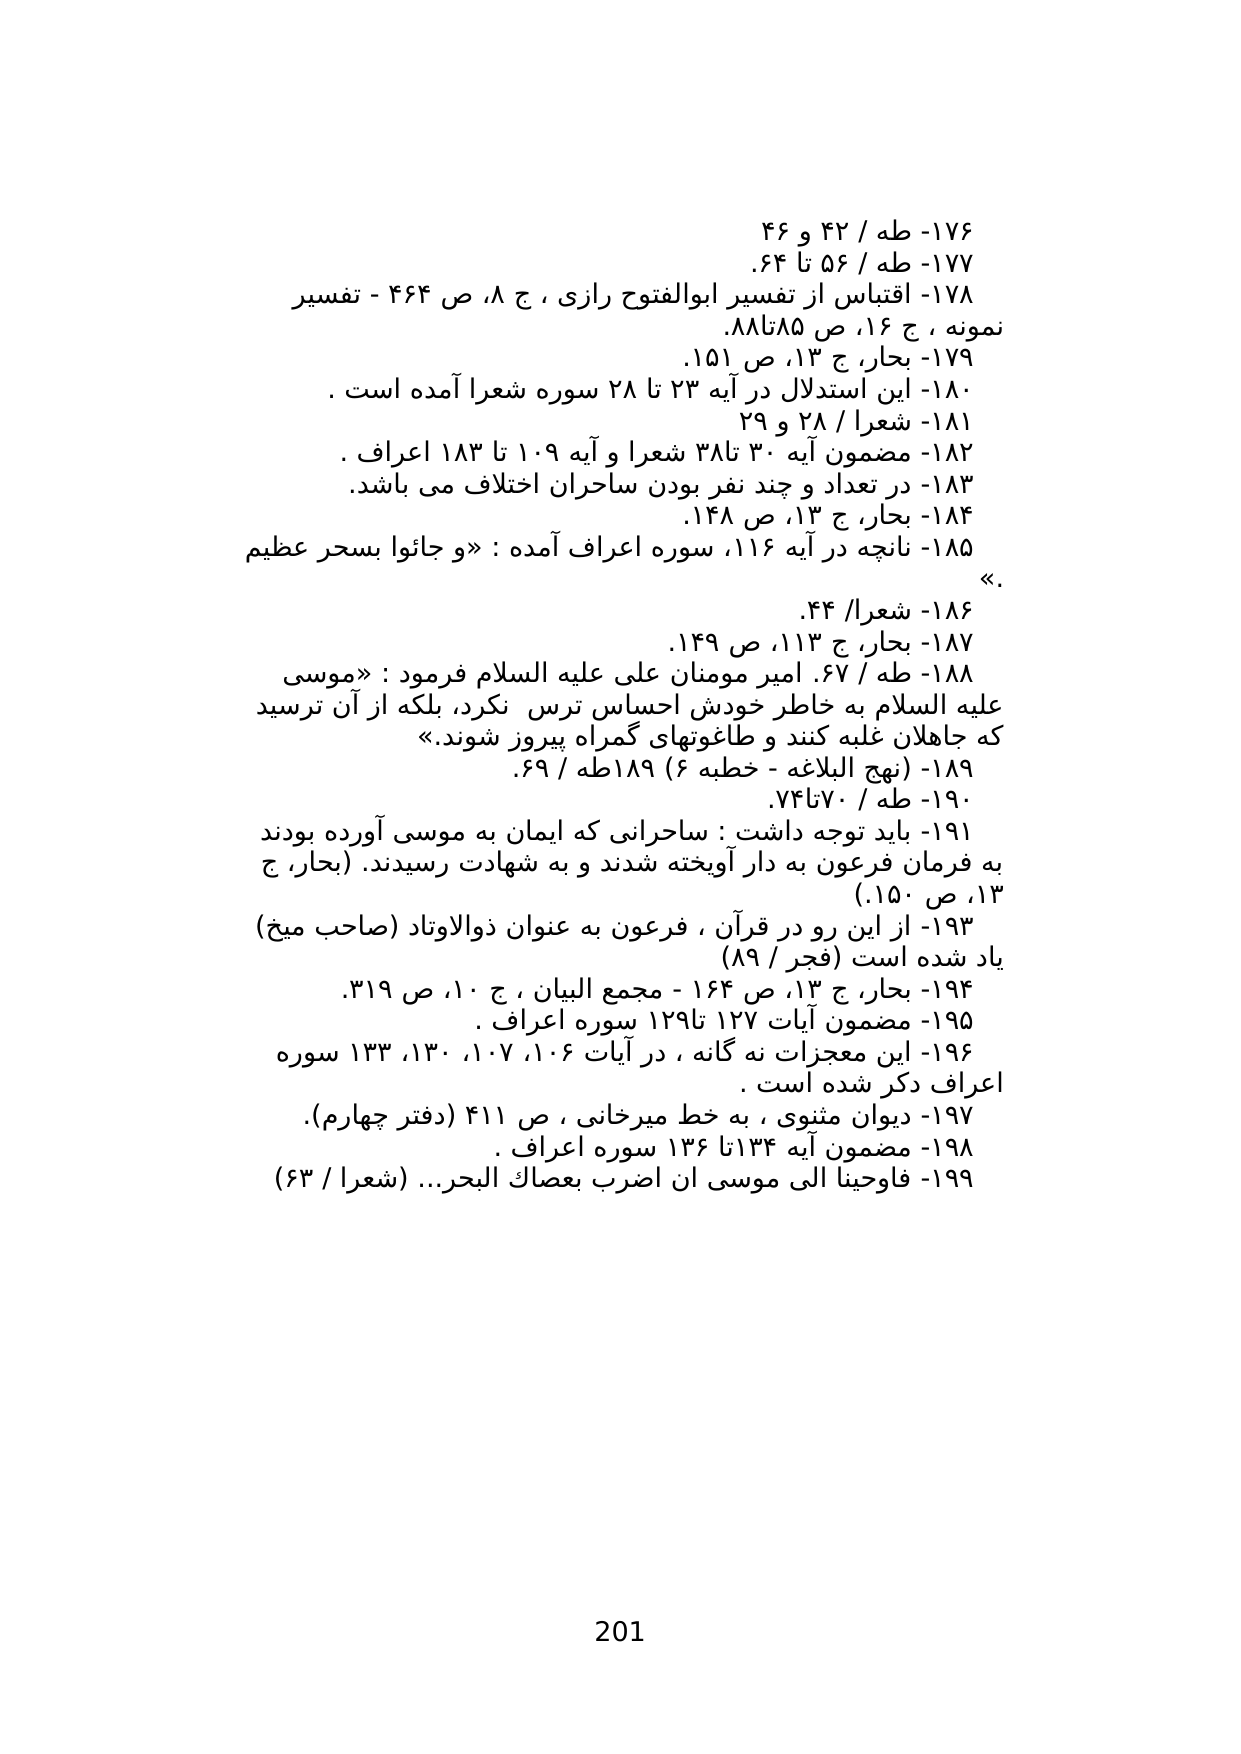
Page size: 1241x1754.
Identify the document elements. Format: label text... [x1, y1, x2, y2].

text ۱۹۷- ديوان مثنوى ، به خط ميرخانى ، ص ۴۱۱ (دفتر چهارم). [236, 1099, 1004, 1131]
text ۱۹۱- بايد توجه داشت : ساحرانى كه ايمان به موسى آورده بودند به فرمان فرعون به دار آويخته شدند و به شهادت رسيدند. (بحار، ج ۱۳، ص ۱۵۰.) [236, 815, 1004, 910]
text ۱۹۰- طه / ۷۰تا۷۴. [236, 784, 1004, 815]
text ۱۷۹- بحار، ج ۱۳، ص ۱۵۱. [236, 342, 1004, 373]
text ۱۹۳- از اين رو در قرآن ، فرعون به عنوان ذوالاوتاد (صاحب ميخ) ياد شده است (فجر / ۸۹) [236, 910, 1004, 973]
text ۱۸۵- نانچه در آيه ۱۱۶، سوره اعراف آمده : «و جائوا بسحر عظيم .» [236, 531, 1004, 594]
text ۱۷۶- طه / ۴۲ و ۴۶ [236, 216, 1004, 247]
text ۱۸۳- در تعداد و چند نفر بودن ساحران اختلاف مى باشد. [236, 468, 1004, 499]
text ۱۸۹- (نهج البلاغه - خطبه ۶) ۱۸۹طه / ۶۹. [236, 752, 1004, 784]
text ۱۷۷- طه / ۵۶ تا ۶۴. [236, 247, 1004, 279]
text ۱۸۷- بحار، ج ۱۱۳، ص ۱۴۹. [236, 626, 1004, 657]
text ۱۸۶- شعرا/ ۴۴. [236, 594, 1004, 626]
text ۱۸۰- اين استدلال در آيه ۲۳ تا ۲۸ سوره شعرا آمده است . [236, 373, 1004, 405]
text ۱۹۸- مضمون آيه ۱۳۴تا ۱۳۶ سوره اعراف . [236, 1131, 1004, 1162]
text ۱۹۵- مضمون آيات ۱۲۷ تا۱۲۹ سوره اعراف . [236, 1004, 1004, 1036]
text ۱۸۸- طه / ۶۷. امير مومنان على عليه السلام فرمود : «موسى عليه السلام به خاطر خودش احساس ترس ‍ نكرد، بلكه از آن ترسيد كه جاهلان غلبه كنند و طاغوتهاى گمراه پيروز شوند.» [236, 657, 1004, 752]
text ۱۸۴- بحار، ج ۱۳، ص ۱۴۸. [236, 499, 1004, 531]
text ۱۸۱- شعرا / ۲۸ و ۲۹ [236, 405, 1004, 436]
text ۱۹۴- بحار، ج ۱۳، ص ۱۶۴ - مجمع البيان ، ج ۱۰، ص ۳۱۹. [236, 973, 1004, 1004]
text ۱۷۸- اقتباس از تفسير ابوالفتوح رازى ، ج ۸، ص ۴۶۴ - تفسير نمونه ، ج ۱۶، ص ۸۵تا۸۸. [236, 279, 1004, 342]
text ۱۹۹- فاوحينا الى موسى ان اضرب بعصاك البحر... (شعرا / ۶۳) [236, 1162, 1004, 1194]
text ۱۸۲- مضمون آيه ۳۰ تا۳۸ شعرا و آيه ۱۰۹ تا ۱۸۳ اعراف . [236, 436, 1004, 468]
text ۱۹۶- اين معجزات نه گانه ، در آيات ۱۰۶، ۱۰۷، ۱۳۰، ۱۳۳ سوره اعراف دكر شده است . [236, 1036, 1004, 1099]
